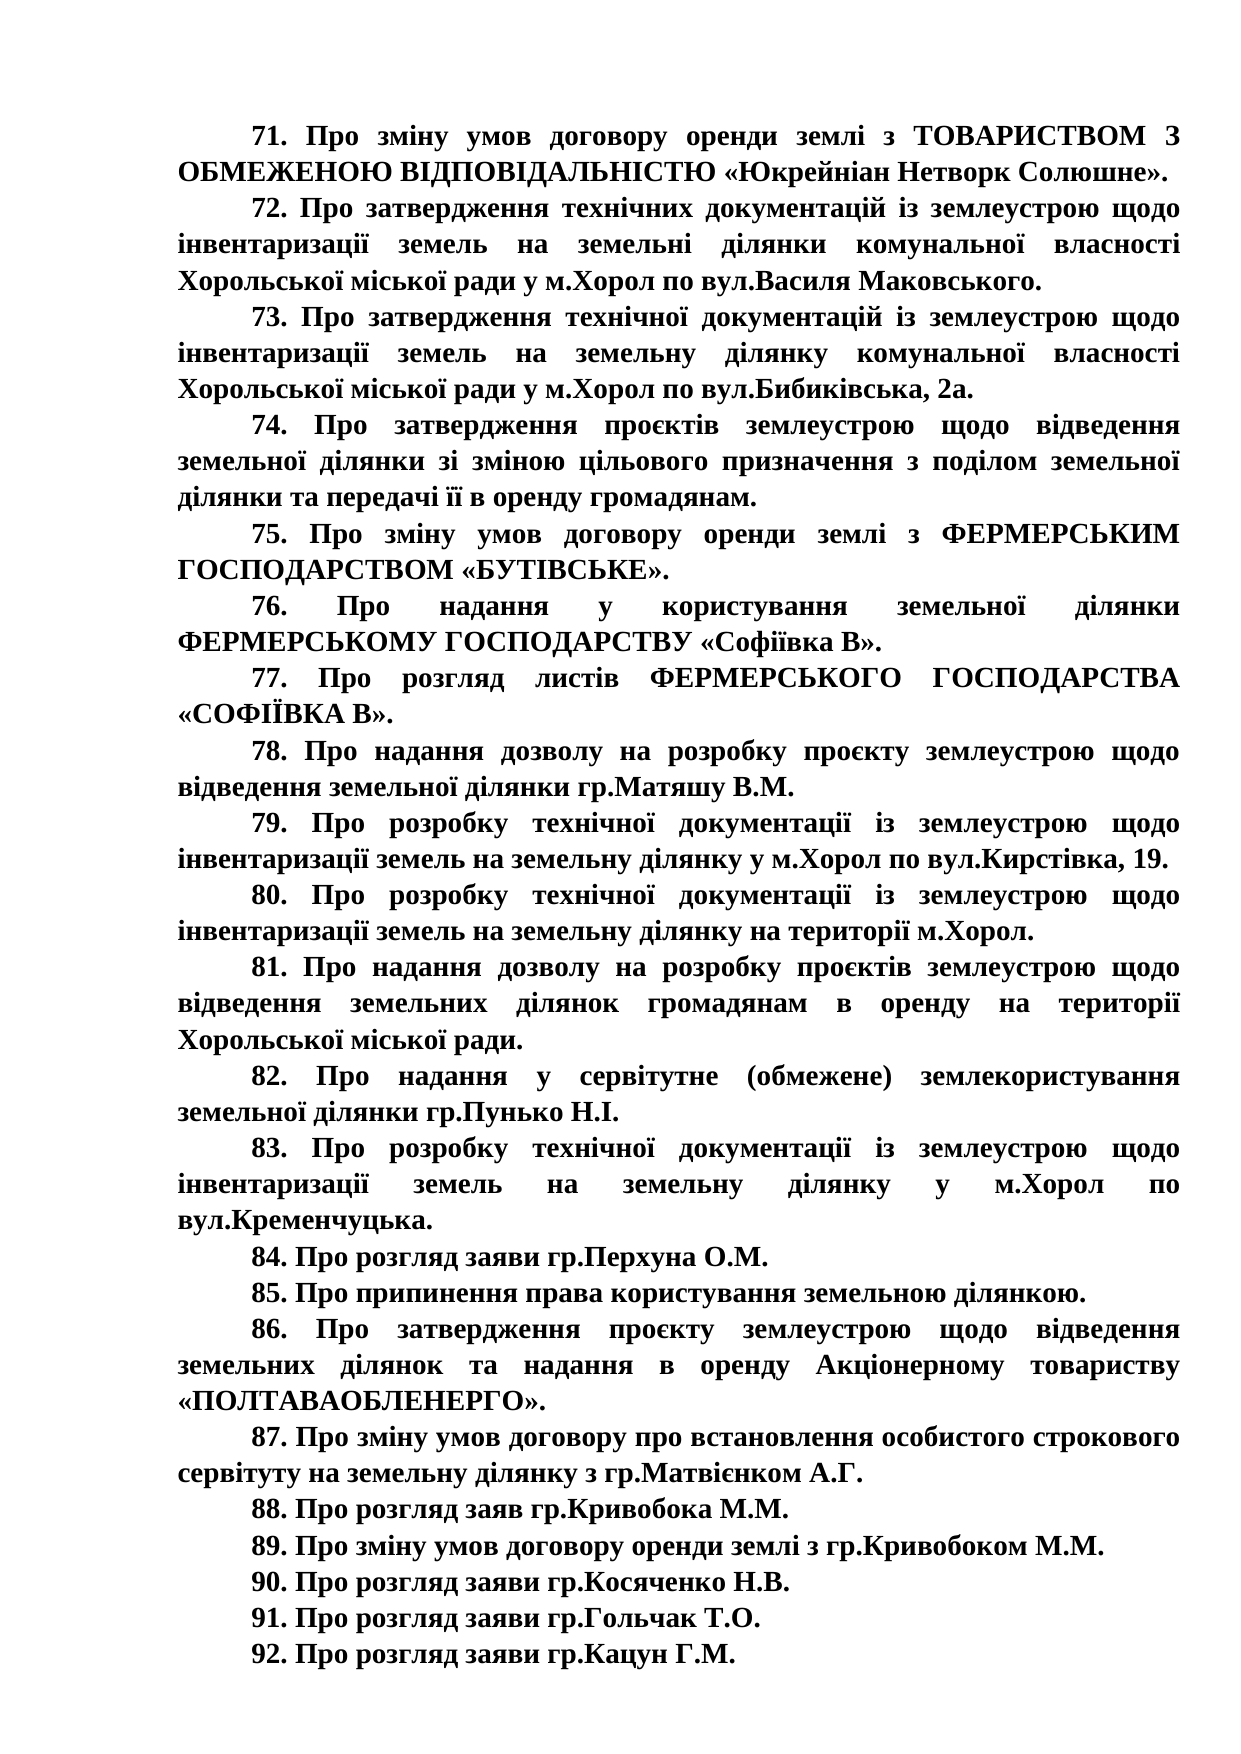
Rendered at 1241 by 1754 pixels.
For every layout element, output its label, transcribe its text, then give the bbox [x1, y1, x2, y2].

text 72. Про затвердження технічних документацій із землеустрою щодо інвентаризації земель на земельні ділянки комунальної власності Хорольської міської ради у м.Хорол по вул.Василя Маковського. [177, 190, 1181, 296]
text 86. Про затвердження проєкту землеустрою щодо відведення земельних ділянок та надання в оренду Акціонерному товариству «ПОЛТАВАОБЛЕНЕРГО». [177, 1311, 1181, 1417]
text 89. Про зміну умов договору оренди землі з гр.Кривобоком М.М. [177, 1528, 1181, 1561]
text 87. Про зміну умов договору про встановлення особистого строкового сервітуту на земельну ділянку з гр.Матвієнком А.Г. [177, 1419, 1181, 1489]
text 90. Про розгляд заяви гр.Косяченко Н.В. [177, 1564, 1181, 1597]
text 79. Про розробку технічної документації із землеустрою щодо інвентаризації земель на земельну ділянку у м.Хорол по вул.Кирстівка, 19. [177, 805, 1181, 874]
text 84. Про розгляд заяви гр.Перхуна О.М. [177, 1239, 1181, 1272]
text 82. Про надання у сервітутне (обмежене) землекористування земельної ділянки гр.Пунько Н.І. [177, 1058, 1181, 1128]
text 75. Про зміну умов договору оренди землі з ФЕРМЕРСЬКИМ ГОСПОДАРСТВОМ «БУТІВСЬКЕ». [177, 516, 1181, 585]
text 88. Про розгляд заяв гр.Кривобока М.М. [177, 1492, 1181, 1525]
text 76. Про надання у користування земельної ділянки ФЕРМЕРСЬКОМУ ГОСПОДАРСТВУ «Софіївка В». [177, 588, 1181, 658]
text 74. Про затвердження проєктів землеустрою щодо відведення земельної ділянки зі зміною цільового призначення з поділом земельної ділянки та передачі її в оренду громадянам. [177, 407, 1181, 513]
text 83. Про розробку технічної документації із землеустрою щодо інвентаризації земель на земельну ділянку у м.Хорол по вул.Кременчуцька. [177, 1130, 1181, 1236]
text 77. Про розгляд листів ФЕРМЕРСЬКОГО ГОСПОДАРСТВА «СОФІЇВКА В». [177, 660, 1181, 730]
text 71. Про зміну умов договору оренди землі з ТОВАРИСТВОМ З ОБМЕЖЕНОЮ ВІДПОВІДАЛЬНІСТЮ «Юкрейніан Нетворк Солюшне». [177, 118, 1181, 188]
text 85. Про припинення права користування земельною ділянкою. [177, 1275, 1181, 1308]
text 92. Про розгляд заяви гр.Кацун Г.М. [177, 1636, 1181, 1670]
text 91. Про розгляд заяви гр.Гольчак Т.О. [177, 1600, 1181, 1634]
text 78. Про надання дозволу на розробку проєкту землеустрою щодо відведення земельної ділянки гр.Матяшу В.М. [177, 733, 1181, 802]
text 80. Про розробку технічної документації із землеустрою щодо інвентаризації земель на земельну ділянку на території м.Хорол. [177, 877, 1181, 947]
text 81. Про надання дозволу на розробку проєктів землеустрою щодо відведення земельних ділянок громадянам в оренду на території Хорольської міської ради. [177, 949, 1181, 1055]
text 73. Про затвердження технічної документацій із землеустрою щодо інвентаризації земель на земельну ділянку комунальної власності Хорольської міської ради у м.Хорол по вул.Бибиківська, 2а. [177, 299, 1181, 405]
